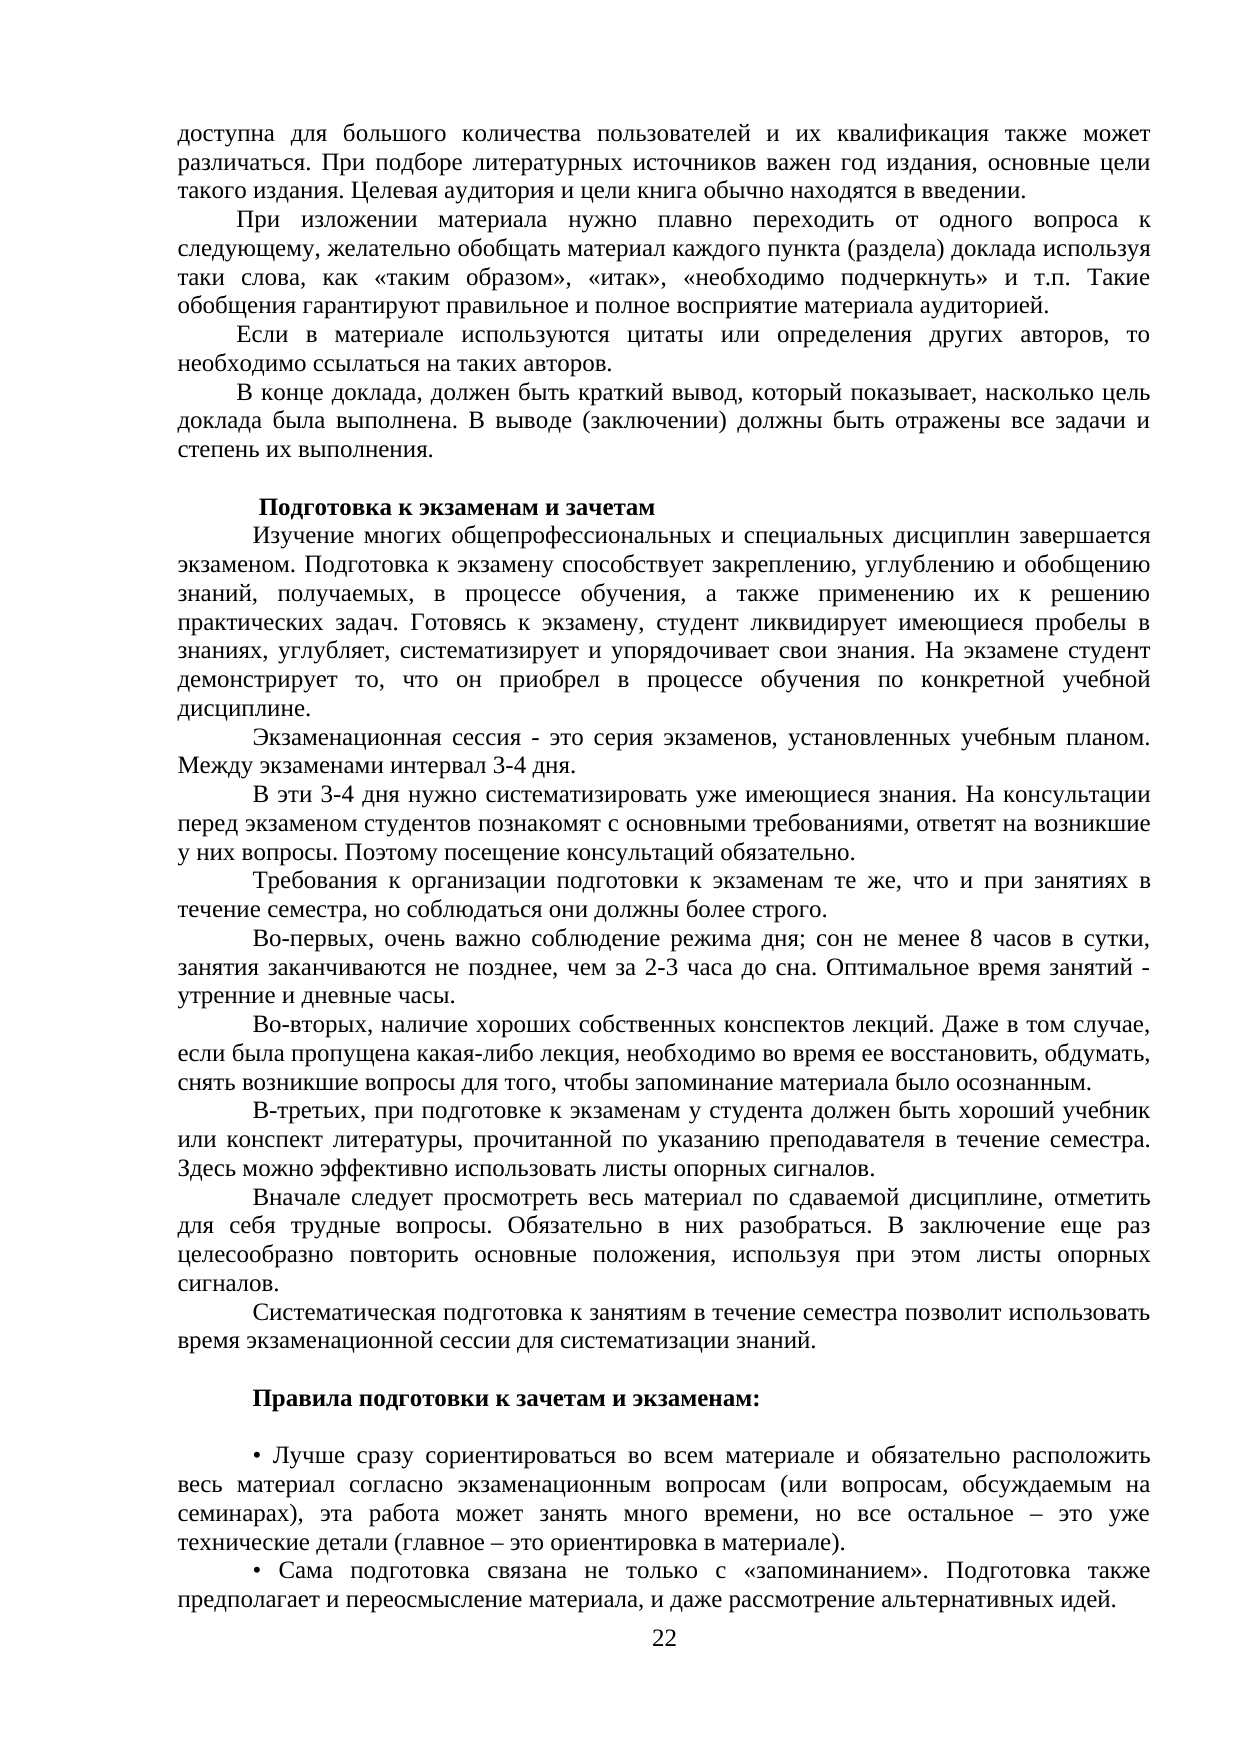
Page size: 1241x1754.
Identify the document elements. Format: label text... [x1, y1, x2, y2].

text При изложении материала нужно плавно переходить от одного вопроса к следующему, желательно обобщать материал каждого пункта (раздела) доклада используя таки слова, как «таким образом», «итак», «необходимо подчеркнуть» и т.п. Такие обобщения гарантируют правильное и полное восприятие материала аудиторией. [177, 204, 1152, 319]
text Во-вторых, наличие хороших собственных конспектов лекций. Даже в том случае, если была пропущена какая-либо лекция, необходимо во время ее восстановить, обдумать, снять возникшие вопросы для того, чтобы запоминание материала было осознанным. [177, 1009, 1152, 1096]
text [177, 118, 1152, 204]
text Экзаменационная сессия - это серия экзаменов, установленных учебным планом. Между экзаменами интервал 3-4 дня. [177, 722, 1152, 779]
text Подготовка к экзаменам и зачетам [177, 492, 1152, 521]
text В конце доклада, должен быть краткий вывод, который показывает, насколько цель доклада была выполнена. В выводе (заключении) должны быть отражены все задачи и степень их выполнения. [177, 377, 1152, 463]
text • Сама подготовка связана не только с «запоминанием». Подготовка также предполагает и переосмысление материала, и даже рассмотрение альтернативных идей. [177, 1556, 1152, 1613]
text Правила подготовки к зачетам и экзаменам: [177, 1383, 1152, 1412]
text Изучение многих общепрофессиональных и специальных дисциплин завершается экзаменом. Подготовка к экзамену способствует закреплению, углублению и обобщению знаний, получаемых, в процессе обучения, а также применению их к решению практических задач. Готовясь к экзамену, студент ликвидирует имеющиеся пробелы в знаниях, углубляет, систематизирует и упорядочивает свои знания. На экзамене студент демонстрирует то, что он приобрел в процессе обучения по конкретной учебной дисциплине. [177, 521, 1152, 722]
text Если в материале используются цитаты или определения других авторов, то необходимо ссылаться на таких авторов. [177, 319, 1152, 377]
text Требования к организации подготовки к экзаменам те же, что и при занятиях в течение семестра, но соблюдаться они должны более строго. [177, 866, 1152, 923]
text • Лучше сразу сориентироваться во всем материале и обязательно расположить весь материал согласно экзаменационным вопросам (или вопросам, обсуждаемым на семинарах), эта работа может занять много времени, но все остальное – это уже технические детали (главное – это ориентировка в материале). [177, 1441, 1152, 1556]
text Систематическая подготовка к занятиям в течение семестра позволит использовать время экзаменационной сессии для систематизации знаний. [177, 1297, 1152, 1354]
text Вначале следует просмотреть весь материал по сдаваемой дисциплине, отметить для себя трудные вопросы. Обязательно в них разобраться. В заключение еще раз целесообразно повторить основные положения, используя при этом листы опорных сигналов. [177, 1182, 1152, 1297]
text В эти 3-4 дня нужно систематизировать уже имеющиеся знания. На консультации перед экзаменом студентов познакомят с основными требованиями, ответят на возникшие у них вопросы. Поэтому посещение консультаций обязательно. [177, 779, 1152, 866]
text Во-первых, очень важно соблюдение режима дня; сон не менее 8 часов в сутки, занятия заканчиваются не позднее, чем за 2-3 часа до сна. Оптимальное время занятий - утренние и дневные часы. [177, 923, 1152, 1009]
text В-третьих, при подготовке к экзаменам у студента должен быть хороший учебник или конспект литературы, прочитанной по указанию преподавателя в течение семестра. Здесь можно эффективно использовать листы опорных сигналов. [177, 1096, 1152, 1182]
